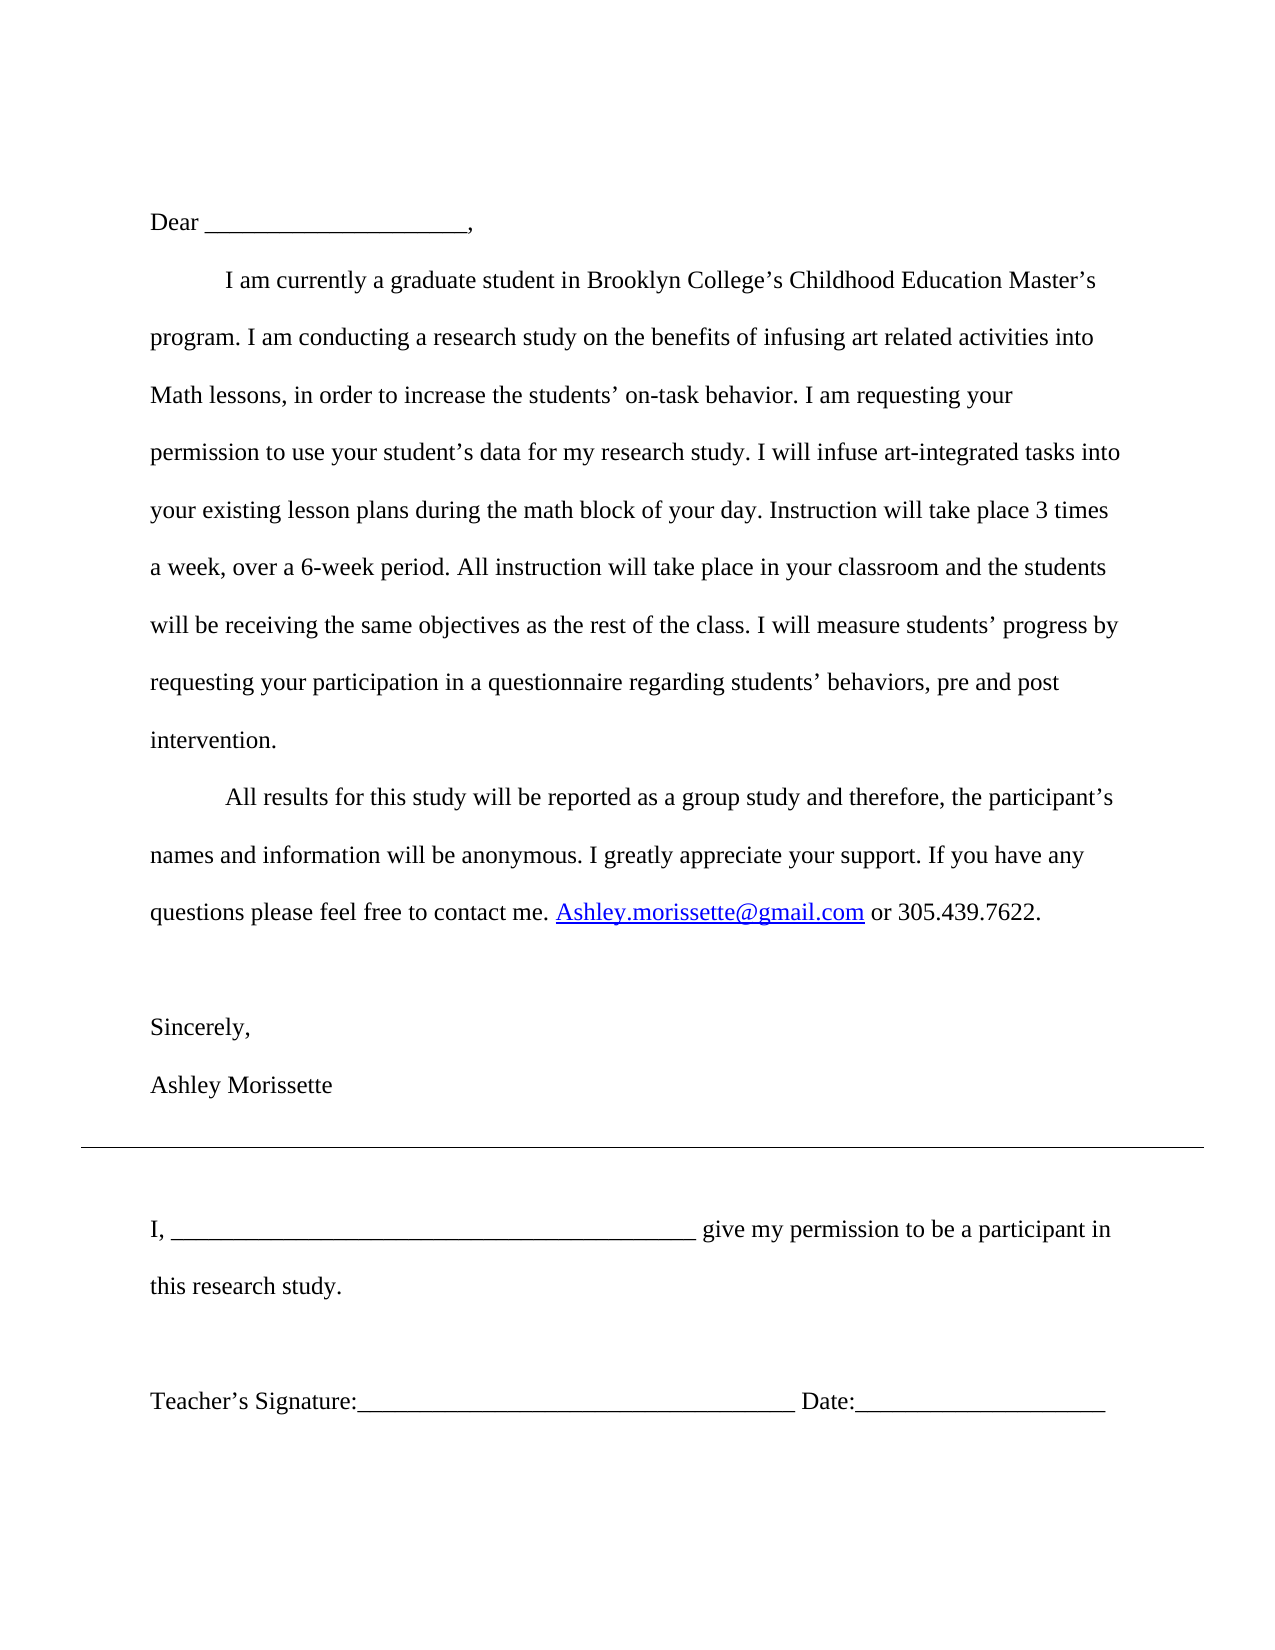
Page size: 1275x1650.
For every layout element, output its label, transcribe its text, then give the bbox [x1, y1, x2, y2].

text Teacher’s Signature:___________________________________ Date:____________________ [150, 1386, 1125, 1415]
text Ashley Morissette [150, 1070, 1125, 1099]
text I am currently a graduate student in Brooklyn College’s Childhood Education Master’s program. I am conducting a research study on the benefits of infusing art related activities into Math lessons, in order to increase the students’ on-task behavior. I am requesting your permission to use your student’s data for my research study. I will infuse art-integrated tasks into your existing lesson plans during the math block of your day. Instruction will take place 3 times a week, over a 6-week period. All instruction will take place in your classroom and the students will be receiving the same objectives as the rest of the class. I will measure students’ progress by requesting your participation in a questionnaire regarding students’ behaviors, pre and post intervention. [150, 265, 1125, 754]
text I, __________________________________________ give my permission to be a participant in this research study. [150, 1214, 1125, 1300]
text Dear _____________________, [150, 207, 1125, 236]
text Sincerely, [150, 1012, 1125, 1041]
text All results for this study will be reported as a group study and therefore, the participant’s names and information will be anonymous. I greatly appreciate your support. If you have any questions please feel free to contact me. Ashley.morissette@gmail.com or 305.439.7622. [150, 782, 1125, 926]
